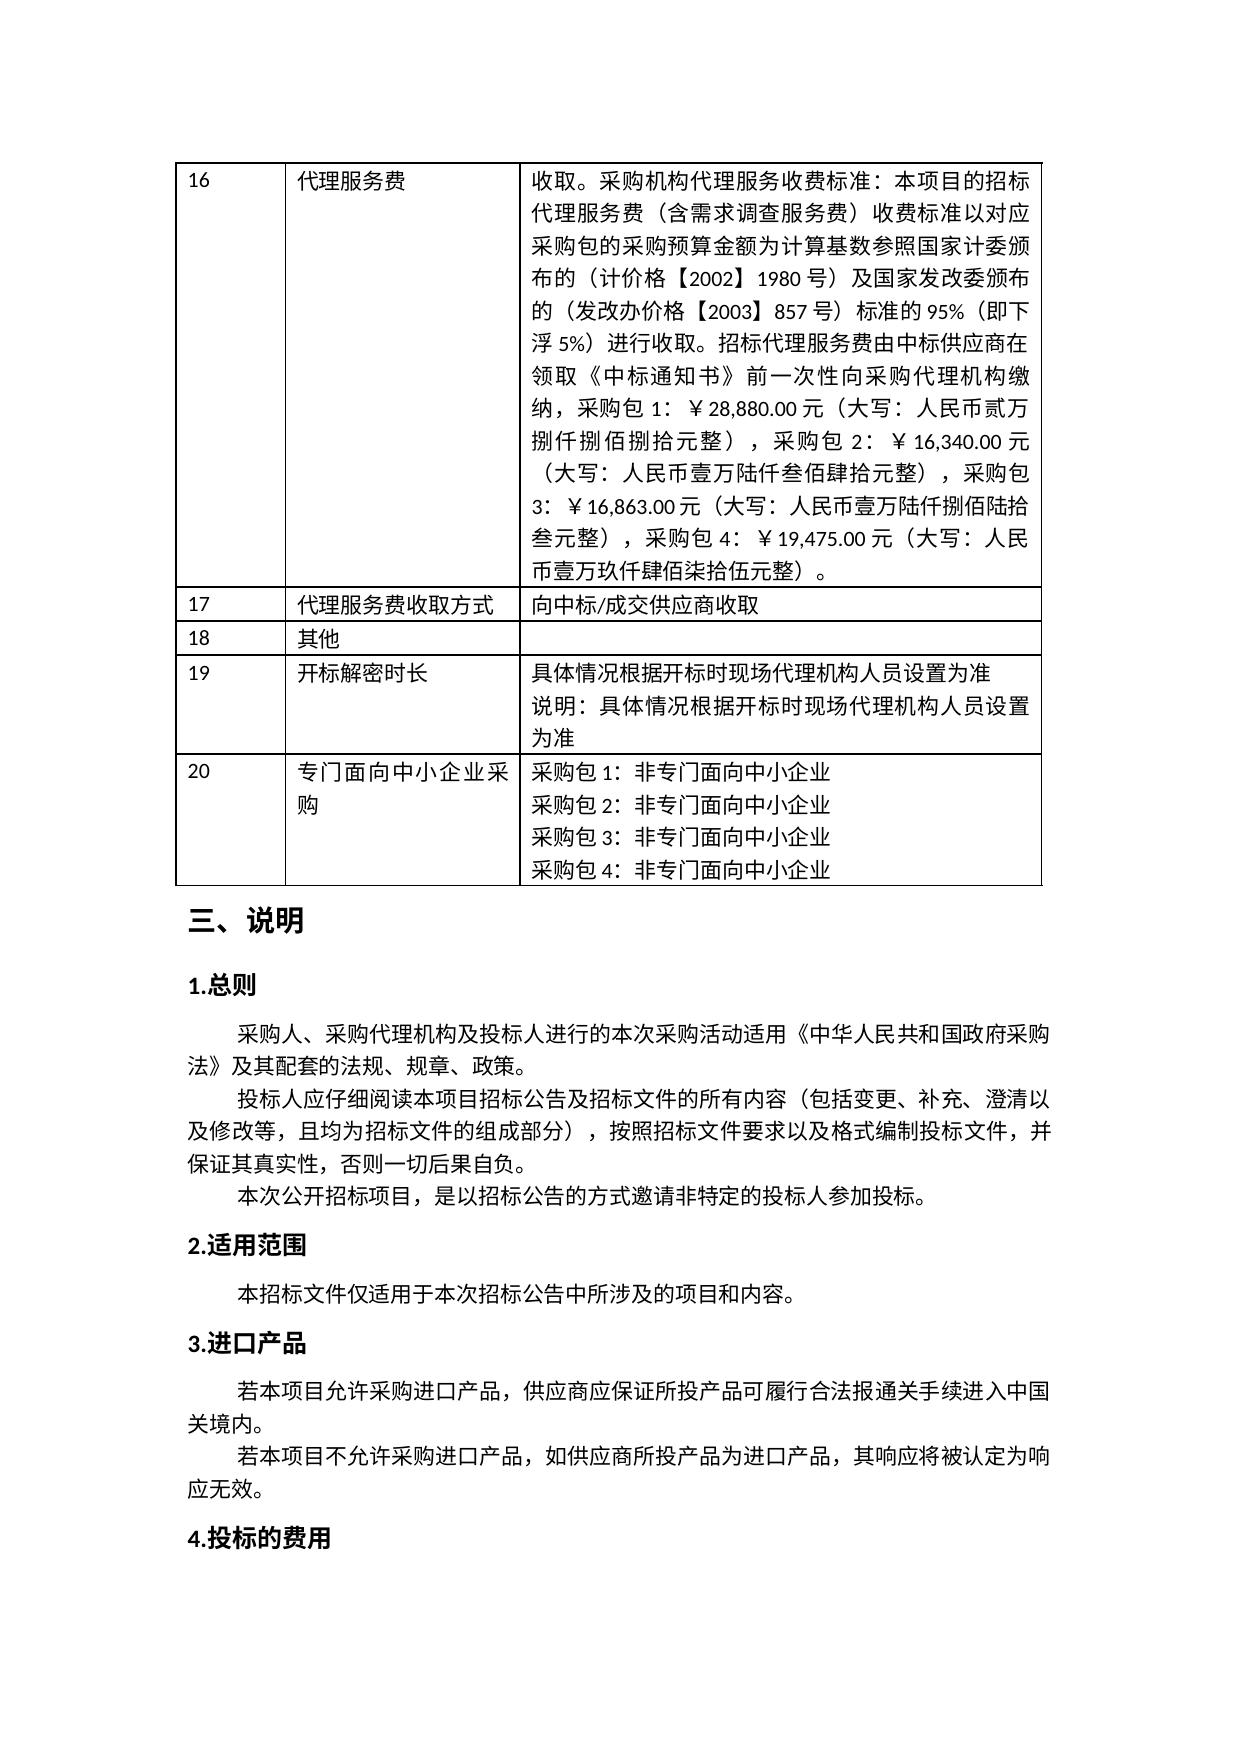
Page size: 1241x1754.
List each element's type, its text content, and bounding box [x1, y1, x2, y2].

text 本招标文件仅适用于本次招标公告中所涉及的项目和内容。 [187, 1276, 1053, 1309]
table_cell 20 [177, 755, 285, 885]
table_cell 代理服务费收取方式 [286, 588, 519, 620]
text 本次公开招标项目，是以招标公告的方式邀请非特定的投标人参加投标。 [187, 1179, 1053, 1211]
text 3.进口产品 [187, 1309, 1053, 1374]
text 1.总则 [187, 951, 1053, 1016]
text 4.投标的费用 [187, 1504, 1053, 1569]
text 三、说明 [187, 886, 1053, 951]
table_cell 采购包1：非专门面向中小企业 采购包2：非专门面向中小企业 采购包3：非专门面向中小企业 采购包4：非专门面向中小企业 [521, 755, 1041, 885]
table_cell 19 [177, 656, 285, 753]
table_cell 向中标/成交供应商收取 [521, 588, 1041, 620]
table_cell 专门面向中小企业采购 [286, 755, 519, 885]
text 若本项目不允许采购进口产品，如供应商所投产品为进口产品，其响应将被认定为响应无效。 [187, 1439, 1053, 1504]
table_cell 收取。采购机构代理服务收费标准：本项目的招标代理服务费（含需求调查服务费）收费标准以对应采购包的采购预算金额为计算基数参照国家计委颁布的（计价格【2002】1980号）及国家发改委颁布的（发改办价格【2003】857号）标准的95%（即下浮5%）进行收取。招标代理服务费由中标供应商在领取《中标通知书》前一次性向采购代理机构缴纳，采购包1：￥28,880.00元（大写：人民币贰万捌仟捌佰捌拾元整），采购包2：￥16,340.00元（大写：人民币壹万陆仟叁佰肆拾元整），采购包3：￥16,863.00元（大写：人民币壹万陆仟捌佰陆拾叁元整），采购包4：￥19,475.00元（大写：人民币壹万玖仟肆佰柒拾伍元整）。 [521, 164, 1041, 586]
table_cell 17 [177, 588, 285, 620]
text 2.适用范围 [187, 1211, 1053, 1276]
text 采购人、采购代理机构及投标人进行的本次采购活动适用《中华人民共和国政府采购法》及其配套的法规、规章、政策。 [187, 1016, 1053, 1081]
table_cell 其他 [286, 622, 519, 654]
table_cell 16 [177, 164, 285, 586]
table_cell 开标解密时长 [286, 656, 519, 753]
table_cell 18 [177, 622, 285, 654]
table_cell 具体情况根据开标时现场代理机构人员设置为准 说明：具体情况根据开标时现场代理机构人员设置为准 [521, 656, 1041, 753]
table_cell [521, 622, 1041, 654]
text 投标人应仔细阅读本项目招标公告及招标文件的所有内容（包括变更、补充、澄清以及修改等，且均为招标文件的组成部分），按照招标文件要求以及格式编制投标文件，并保证其真实性，否则一切后果自负。 [187, 1081, 1053, 1179]
text 若本项目允许采购进口产品，供应商应保证所投产品可履行合法报通关手续进入中国关境内。 [187, 1374, 1053, 1439]
table_cell 代理服务费 [286, 164, 519, 586]
